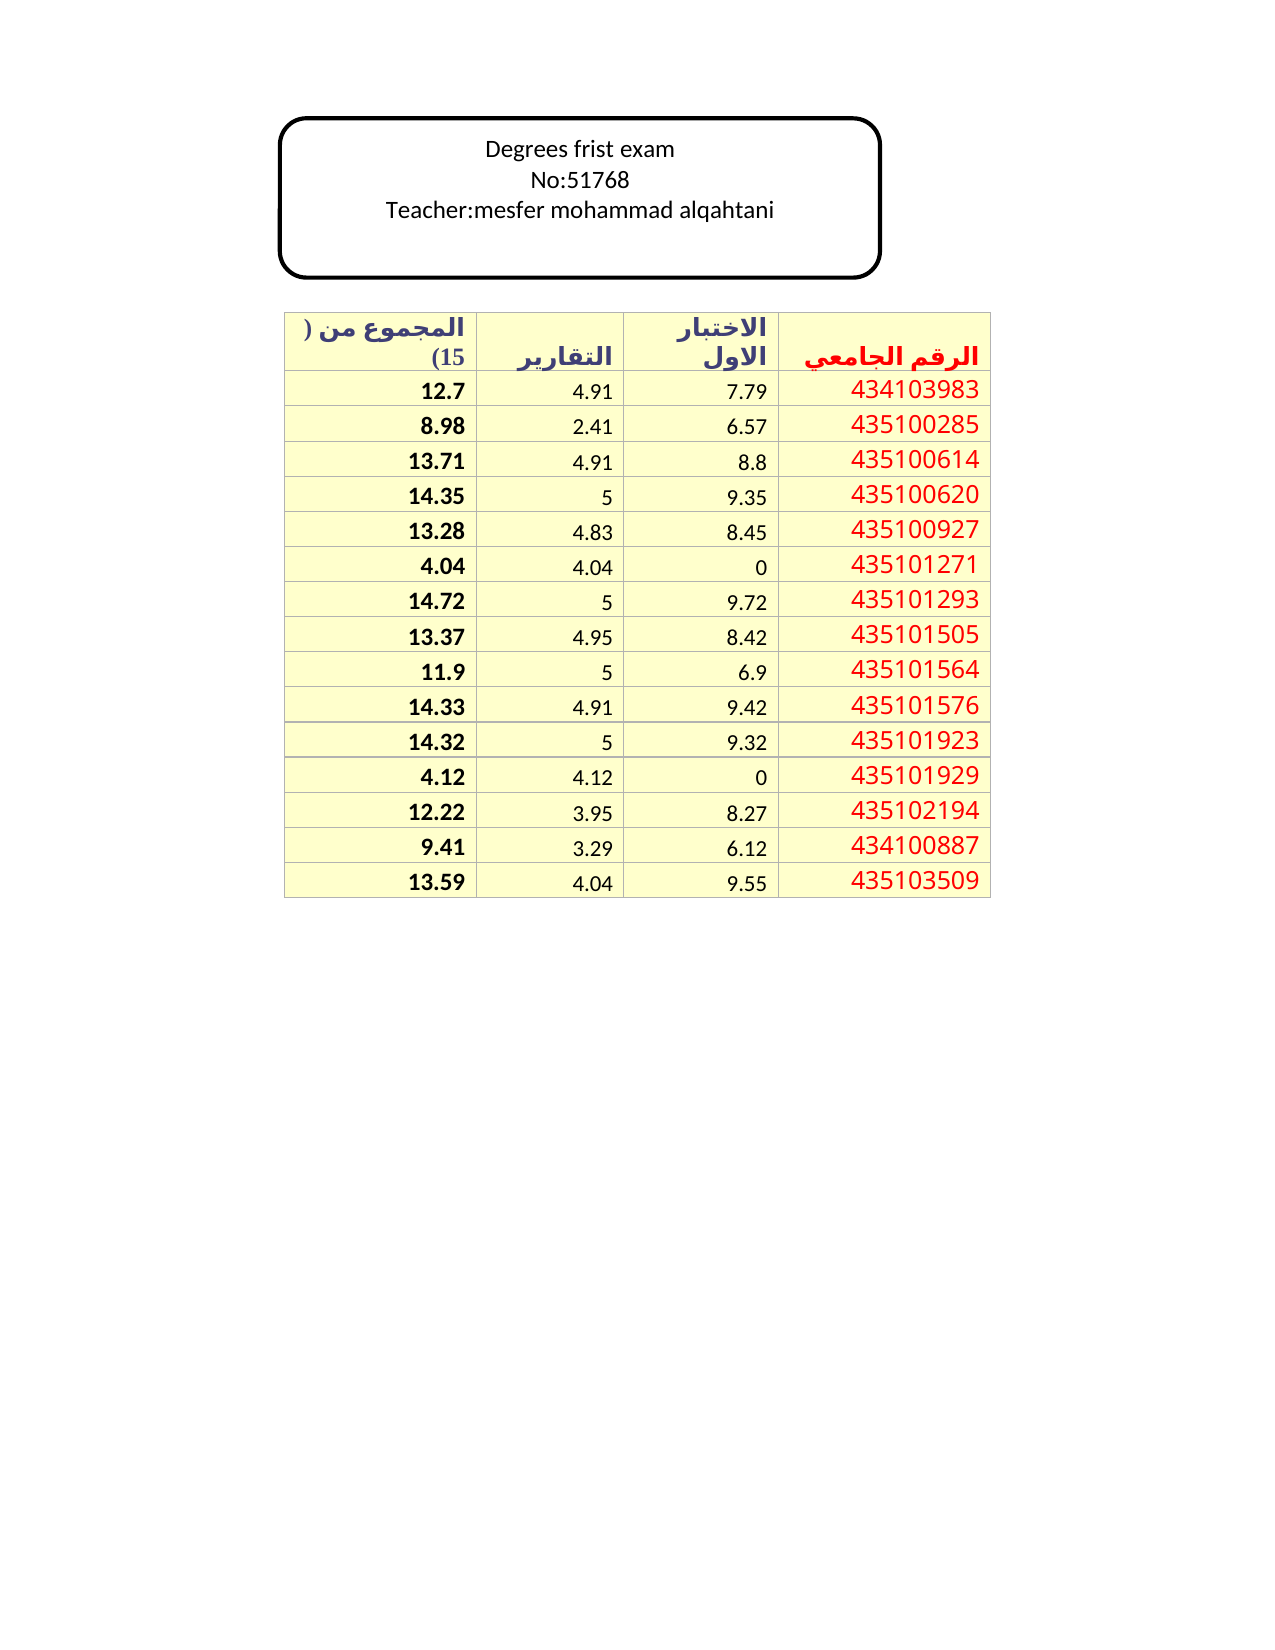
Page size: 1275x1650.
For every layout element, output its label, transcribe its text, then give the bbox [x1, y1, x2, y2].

table_cell 435102194 [779, 793, 990, 827]
table_header التقارير [477, 313, 623, 370]
table_cell 2.41 [477, 406, 623, 441]
table_cell 13.71 [285, 442, 476, 476]
table_cell 14.32 [285, 723, 476, 756]
table_cell 14.72 [285, 582, 476, 616]
table_cell 8.98 [285, 406, 476, 441]
table_cell 11.9 [285, 652, 476, 686]
table_cell 435100927 [779, 512, 990, 546]
table_cell 6.57 [624, 406, 778, 441]
table_cell 4.04 [477, 863, 623, 897]
table_cell 8.8 [624, 442, 778, 476]
table_cell 434103983 [779, 371, 990, 405]
table_header المجموع من (15) [285, 313, 476, 370]
table_cell 14.35 [285, 477, 476, 511]
table_cell 9.41 [285, 828, 476, 862]
table_cell 7.79 [624, 371, 778, 405]
table_cell 435100285 [779, 406, 990, 441]
table_cell 435101929 [779, 758, 990, 792]
table_cell 3.29 [477, 828, 623, 862]
table_cell 9.32 [624, 723, 778, 756]
table_cell 9.55 [624, 863, 778, 897]
table_cell 435101293 [779, 582, 990, 616]
table_cell 4.95 [477, 617, 623, 651]
table_cell 435101564 [779, 652, 990, 686]
table_cell 435101576 [779, 687, 990, 721]
table_cell 0 [624, 547, 778, 581]
table_cell 435100614 [779, 442, 990, 476]
table_cell 5 [477, 582, 623, 616]
table_cell 6.9 [624, 652, 778, 686]
table_cell 4.04 [285, 547, 476, 581]
table_cell 4.04 [477, 547, 623, 581]
table_cell 9.35 [624, 477, 778, 511]
table_cell 4.12 [285, 758, 476, 792]
table_cell 8.27 [624, 793, 778, 827]
table_cell 435103509 [779, 863, 990, 897]
table_cell 8.42 [624, 617, 778, 651]
table_cell 5 [477, 652, 623, 686]
table_cell 4.83 [477, 512, 623, 546]
table_cell 4.12 [477, 758, 623, 792]
table_header الرقم الجامعي [779, 313, 990, 370]
table_cell 5 [477, 723, 623, 756]
table_cell 9.72 [624, 582, 778, 616]
table_cell 3.95 [477, 793, 623, 827]
table_cell 9.42 [624, 687, 778, 721]
table_cell 4.91 [477, 442, 623, 476]
table_cell 12.22 [285, 793, 476, 827]
table_cell 435100620 [779, 477, 990, 511]
table_cell 435101271 [779, 547, 990, 581]
table_cell 14.33 [285, 687, 476, 721]
table_cell 12.7 [285, 371, 476, 405]
table_cell 4.91 [477, 687, 623, 721]
table_cell 8.45 [624, 512, 778, 546]
table_header الاختبار الاول [624, 313, 778, 370]
table_cell 6.12 [624, 828, 778, 862]
table_cell 435101923 [779, 723, 990, 756]
table_cell 13.28 [285, 512, 476, 546]
table_cell 5 [477, 477, 623, 511]
table_cell 4.91 [477, 371, 623, 405]
table_cell 13.37 [285, 617, 476, 651]
table_cell 13.59 [285, 863, 476, 897]
table_cell 435101505 [779, 617, 990, 651]
table_cell 434100887 [779, 828, 990, 862]
table_cell 0 [624, 758, 778, 792]
